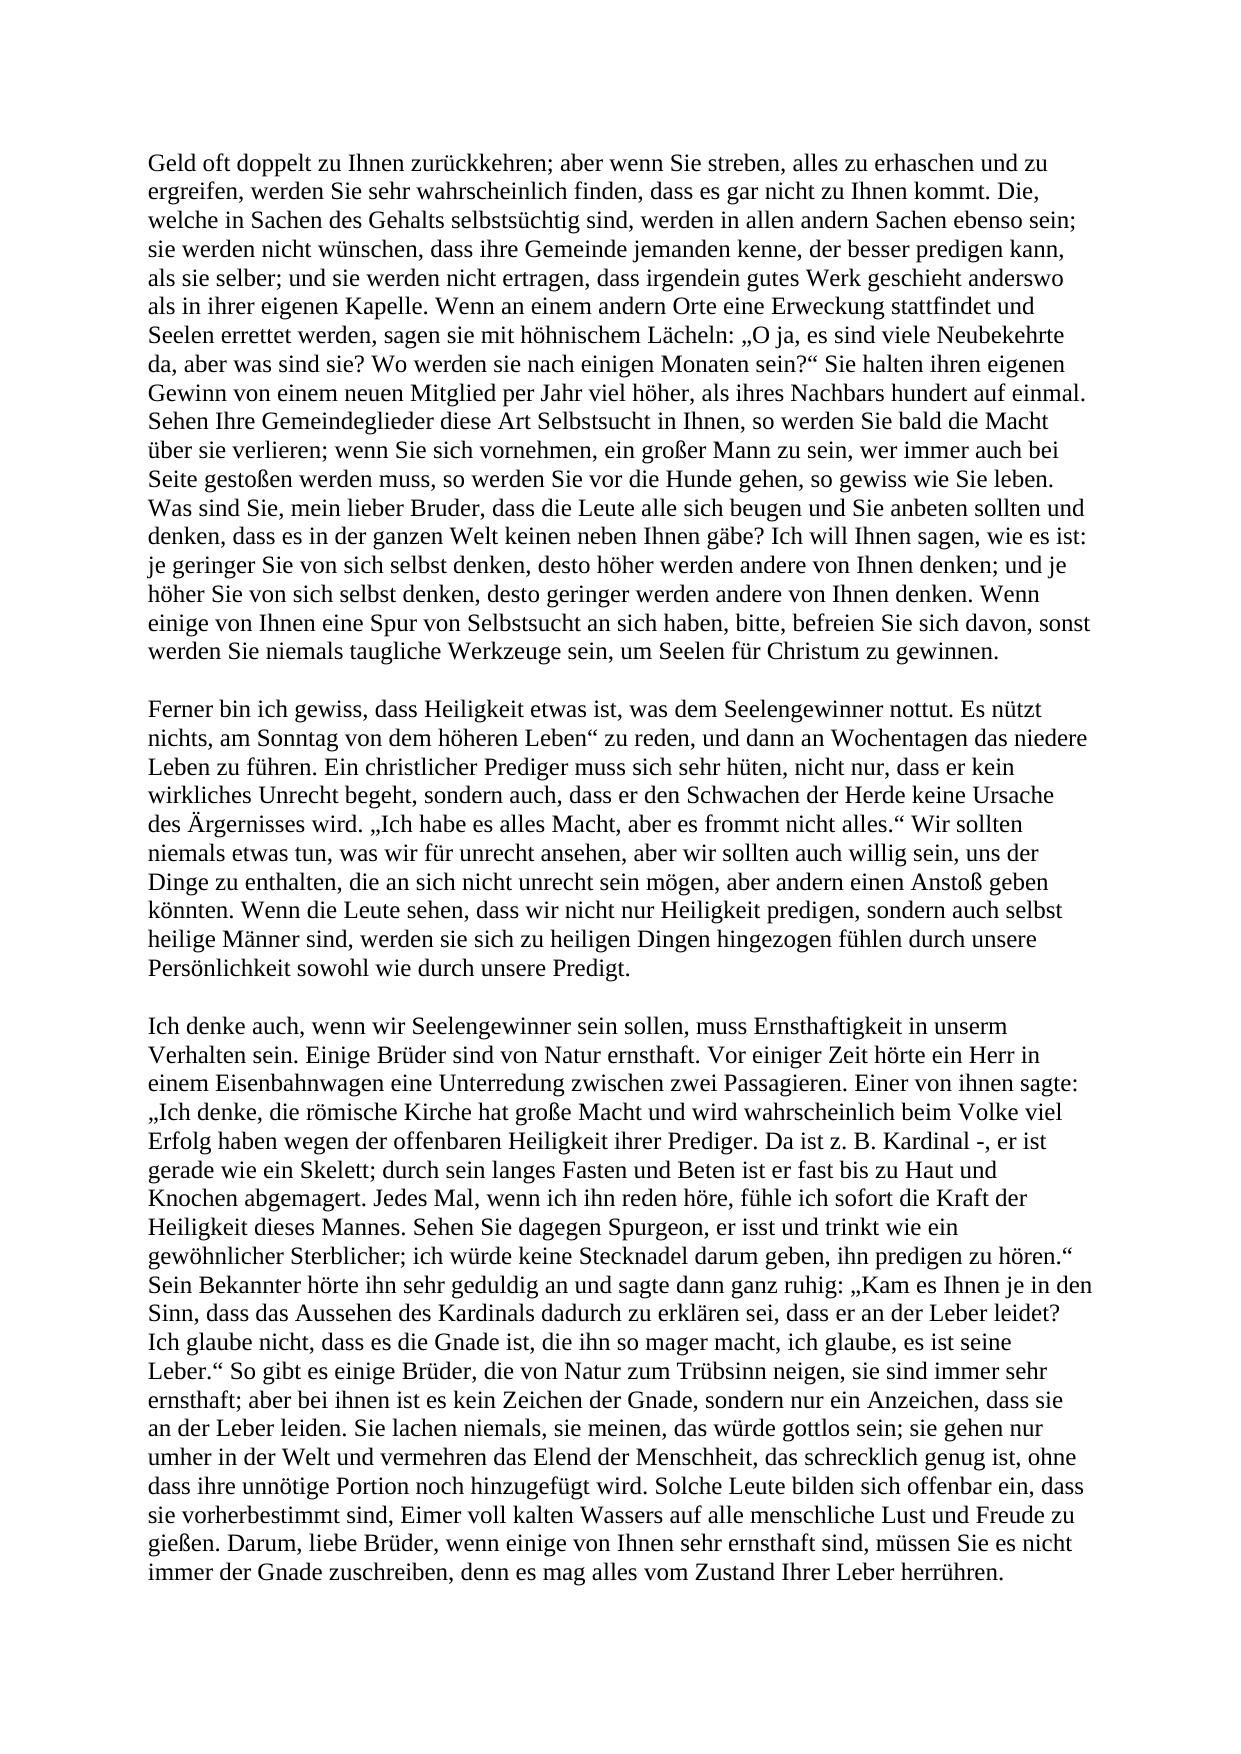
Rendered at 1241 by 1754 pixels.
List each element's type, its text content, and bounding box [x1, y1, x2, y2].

text Ferner bin ich gewiss, dass Heiligkeit etwas ist, was dem Seelengewinner nottut. Es nützt nichts, am Sonntag von dem höheren Leben“ zu reden, und dann an Wochentagen das niedere Leben zu führen. Ein christlicher Prediger muss sich sehr hüten, nicht nur, dass er kein wirkliches Unrecht begeht, sondern auch, dass er den Schwachen der Herde keine Ursache des Ärgernisses wird. „Ich habe es alles Macht, aber es frommt nicht alles.“ Wir sollten niemals etwas tun, was wir für unrecht ansehen, aber wir sollten auch willig sein, uns der Dinge zu enthalten, die an sich nicht unrecht sein mögen, aber andern einen Anstoß geben könnten. Wenn die Leute sehen, dass wir nicht nur Heiligkeit predigen, sondern auch selbst heilige Männer sind, werden sie sich zu heiligen Dingen hingezogen fühlen durch unsere Persönlichkeit sowohl wie durch unsere Predigt. [148, 694, 1093, 982]
text Ich denke auch, wenn wir Seelengewinner sein sollen, muss Ernsthaftigkeit in unserm Verhalten sein. Einige Brüder sind von Natur ernsthaft. Vor einiger Zeit hörte ein Herr in einem Eisenbahnwagen eine Unterredung zwischen zwei Passagieren. Einer von ihnen sagte: „Ich denke, die römische Kirche hat große Macht und wird wahrscheinlich beim Volke viel Erfolg haben wegen der offenbaren Heiligkeit ihrer Prediger. Da ist z. B. Kardinal -, er ist gerade wie ein Skelett; durch sein langes Fasten und Beten ist er fast bis zu Haut und Knochen abgemagert. Jedes Mal, wenn ich ihn reden höre, fühle ich sofort die Kraft der Heiligkeit dieses Mannes. Sehen Sie dagegen Spurgeon, er isst und trinkt wie ein gewöhnlicher Sterblicher; ich würde keine Stecknadel darum geben, ihn predigen zu hören.“ Sein Bekannter hörte ihn sehr geduldig an und sagte dann ganz ruhig: „Kam es Ihnen je in den Sinn, dass das Aussehen des Kardinals dadurch zu erklären sei, dass er an der Leber leidet? Ich glaube nicht, dass es die Gnade ist, die ihn so mager macht, ich glaube, es ist seine Leber.“ So gibt es einige Brüder, die von Natur zum Trübsinn neigen, sie sind immer sehr ernsthaft; aber bei ihnen ist es kein Zeichen der Gnade, sondern nur ein Anzeichen, dass sie an der Leber leiden. Sie lachen niemals, sie meinen, das würde gottlos sein; sie gehen nur umher in der Welt und vermehren das Elend der Menschheit, das schrecklich genug ist, ohne dass ihre unnötige Portion noch hinzugefügt wird. Solche Leute bilden sich offenbar ein, dass sie vorherbestimmt sind, Eimer voll kalten Wassers auf alle menschliche Lust und Freude zu gießen. Darum, liebe Brüder, wenn einige von Ihnen sehr ernsthaft sind, müssen Sie es nicht immer der Gnade zuschreiben, denn es mag alles vom Zustand Ihrer Leber herrühren. [148, 1011, 1093, 1586]
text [148, 148, 1093, 665]
